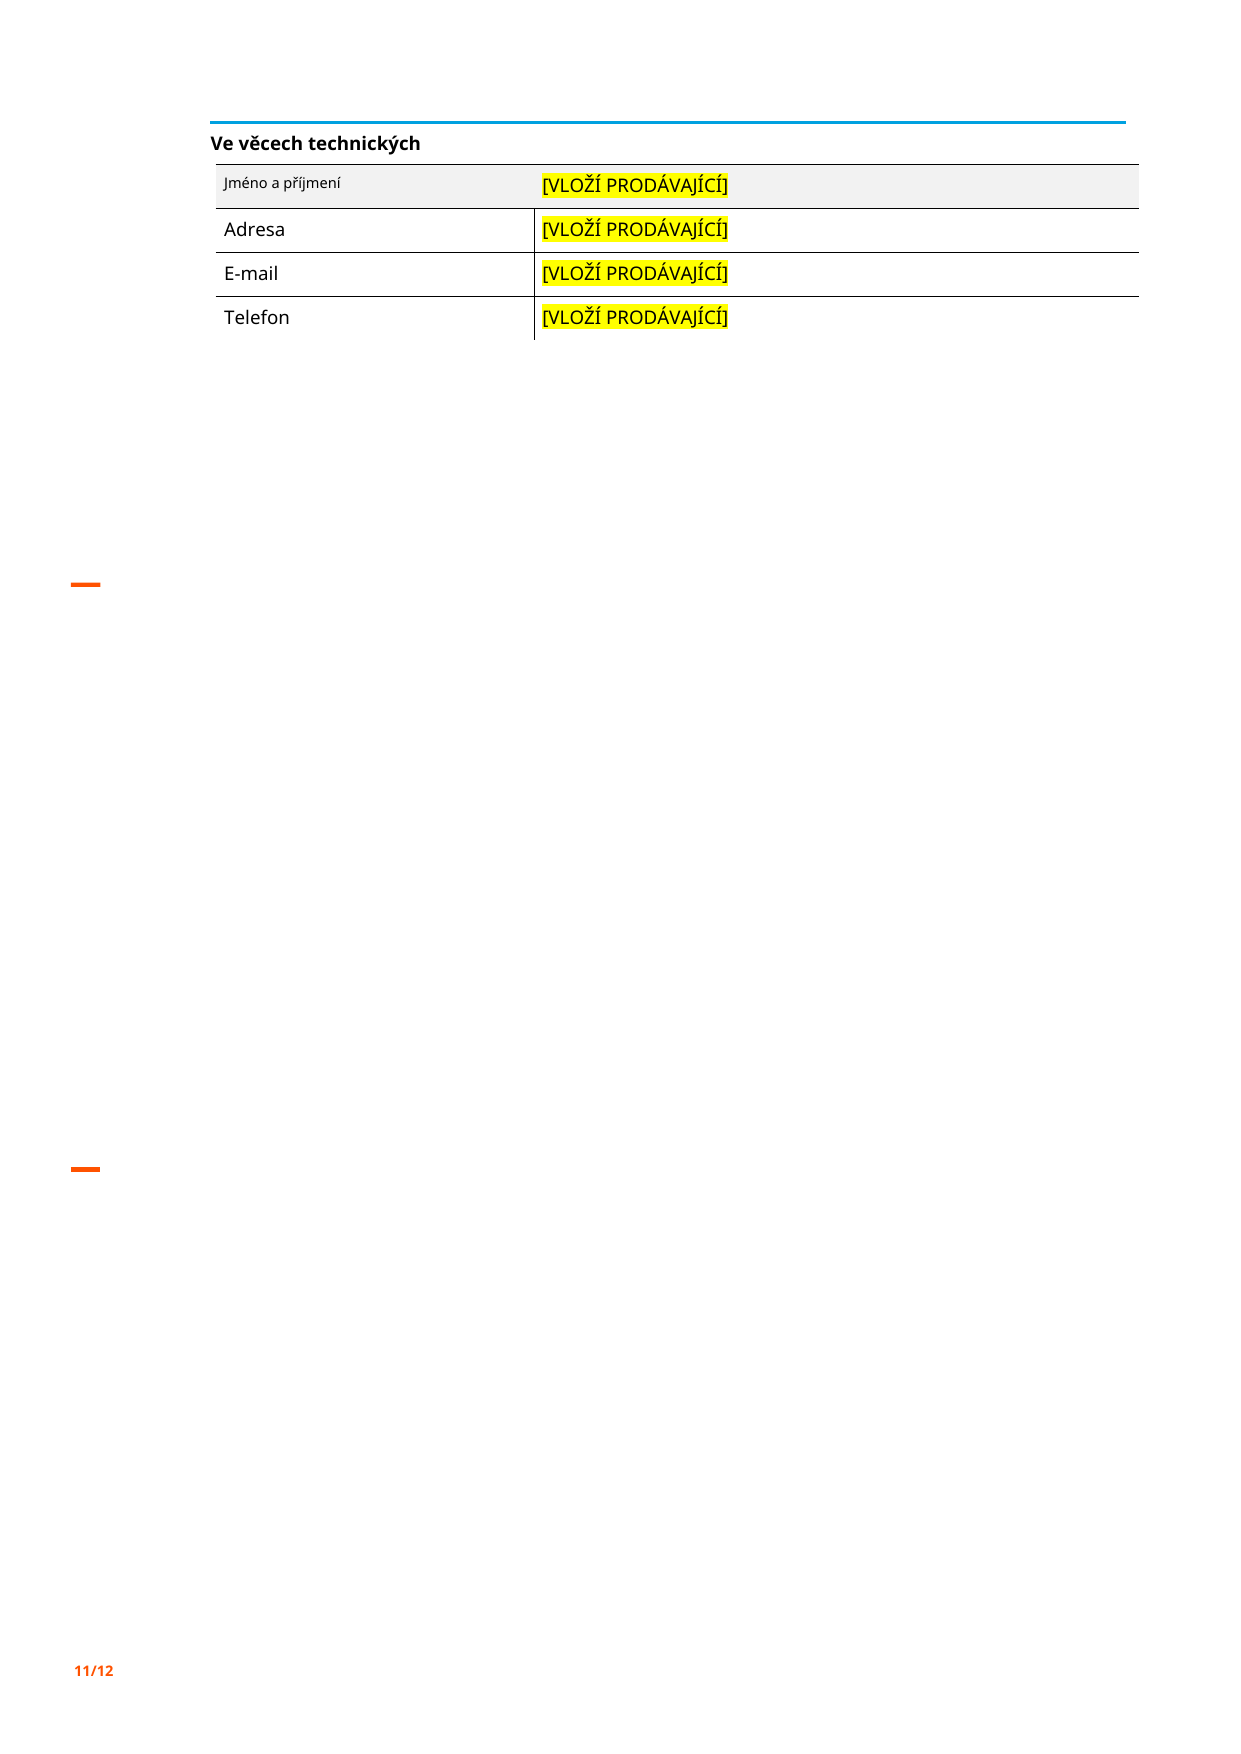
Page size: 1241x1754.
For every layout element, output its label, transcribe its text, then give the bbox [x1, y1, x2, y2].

table_header Jméno a příjmení [216, 165, 534, 208]
table_cell [VLOŽÍ PRODÁVAJÍCÍ] [535, 297, 1139, 340]
table_cell [VLOŽÍ PRODÁVAJÍCÍ] [535, 209, 1139, 252]
table_header [VLOŽÍ PRODÁVAJÍCÍ] [534, 165, 1139, 208]
table_cell Adresa [216, 209, 534, 252]
table_cell Telefon [216, 297, 534, 340]
table_cell E-mail [216, 253, 534, 296]
table_cell [VLOŽÍ PRODÁVAJÍCÍ] [535, 253, 1139, 296]
text Ve věcech technických [210, 124, 1126, 156]
